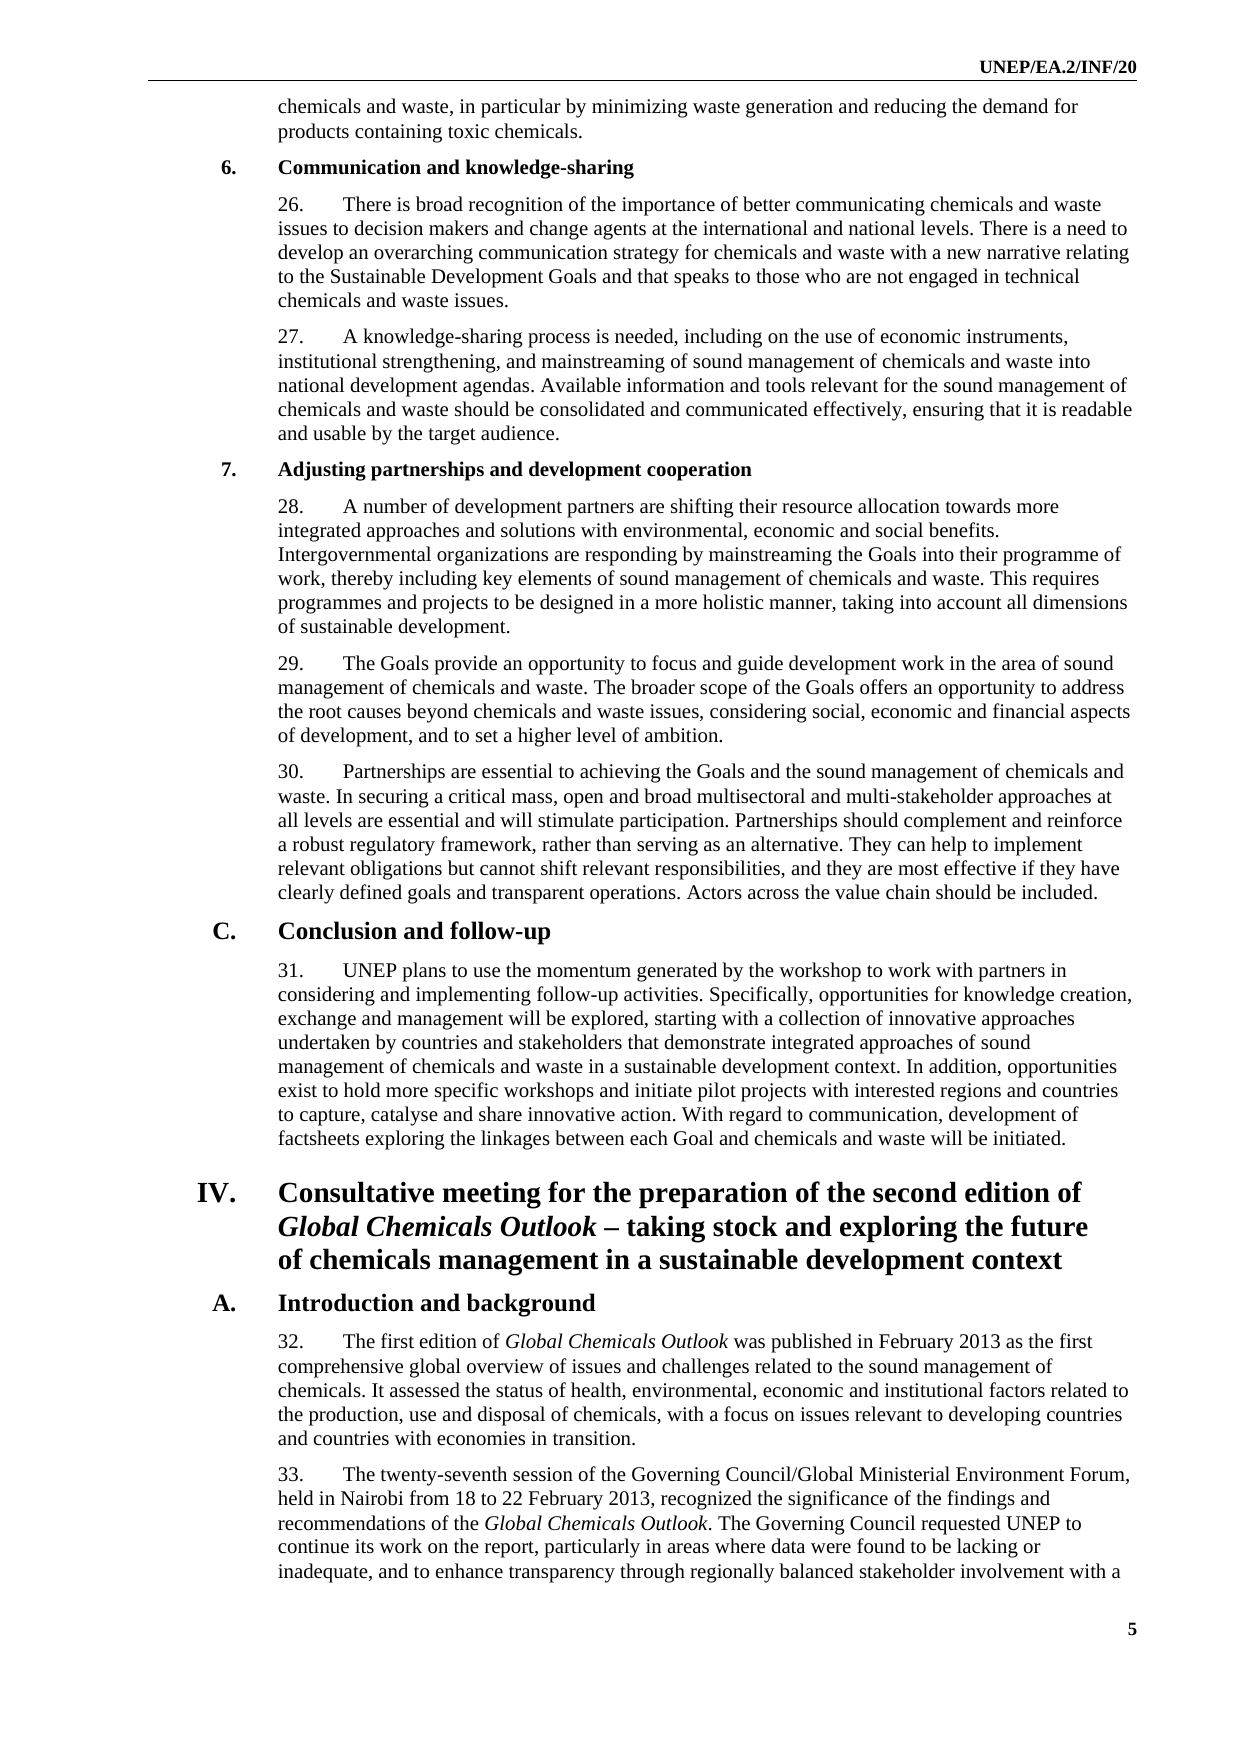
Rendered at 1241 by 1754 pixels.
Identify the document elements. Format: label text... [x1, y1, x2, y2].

text A. Introduction and background [148, 1288, 1107, 1317]
text IV. Consultative meeting for the preparation of the second edition of Global Chemicals Outlook – taking stock and exploring the future of chemicals management in a sustainable development context [148, 1175, 1107, 1276]
list A number of development partners are shifting their resource allocation towards more integrated approaches and solutions with environmental, economic and social benefits. Intergovernmental organizations are responding by mainstreaming the Goals into their programme of work, thereby including key elements of sound management of chemicals and waste. This requires programmes and projects to be designed in a more holistic manner, taking into account all dimensions of sustainable development. [278, 494, 1137, 638]
list Partnerships are essential to achieving the Goals and the sound management of chemicals and waste. In securing a critical mass, open and broad multisectoral and multi-stakeholder approaches at all levels are essential and will stimulate participation. Partnerships should complement and reinforce a robust regulatory framework, rather than serving as an alternative. They can help to implement relevant obligations but cannot shift relevant responsibilities, and they are most effective if they have clearly defined goals and transparent operations. Actors across the value chain should be included. [278, 759, 1137, 904]
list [278, 1462, 1137, 1583]
list UNEP plans to use the momentum generated by the workshop to work with partners in considering and implementing follow-up activities. Specifically, opportunities for knowledge creation, exchange and management will be explored, starting with a collection of innovative approaches undertaken by countries and stakeholders that demonstrate integrated approaches of sound management of chemicals and waste in a sustainable development context. In addition, opportunities exist to hold more specific workshops and initiate pilot projects with interested regions and countries to capture, catalyse and share innovative action. With regard to communication, development of factsheets exploring the linkages between each Goal and chemicals and waste will be initiated. [278, 958, 1137, 1150]
text 6. Communication and knowledge-sharing [148, 155, 1107, 179]
list The Goals provide an opportunity to focus and guide development work in the area of sound management of chemicals and waste. The broader scope of the Goals offers an opportunity to address the root causes beyond chemicals and waste issues, considering social, economic and financial aspects of development, and to set a higher level of ambition. [278, 651, 1137, 747]
text 7. Adjusting partnerships and development cooperation [148, 457, 1107, 481]
text C. Conclusion and follow-up [148, 916, 1107, 945]
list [278, 94, 1137, 143]
list There is broad recognition of the importance of better communicating chemicals and waste issues to decision makers and change agents at the international and national levels. There is a need to develop an overarching communication strategy for chemicals and waste with a new narrative relating to the Sustainable Development Goals and that speaks to those who are not engaged in technical chemicals and waste issues. [278, 192, 1137, 312]
list A knowledge-sharing process is needed, including on the use of economic instruments, institutional strengthening, and mainstreaming of sound management of chemicals and waste into national development agendas. Available information and tools relevant for the sound management of chemicals and waste should be consolidated and communicated effectively, ensuring that it is readable and usable by the target audience. [278, 324, 1137, 445]
list The first edition of Global Chemicals Outlook was published in February 2013 as the first comprehensive global overview of issues and challenges related to the sound management of chemicals. It assessed the status of health, environmental, economic and institutional factors related to the production, use and disposal of chemicals, with a focus on issues relevant to developing countries and countries with economies in transition. [278, 1329, 1137, 1450]
